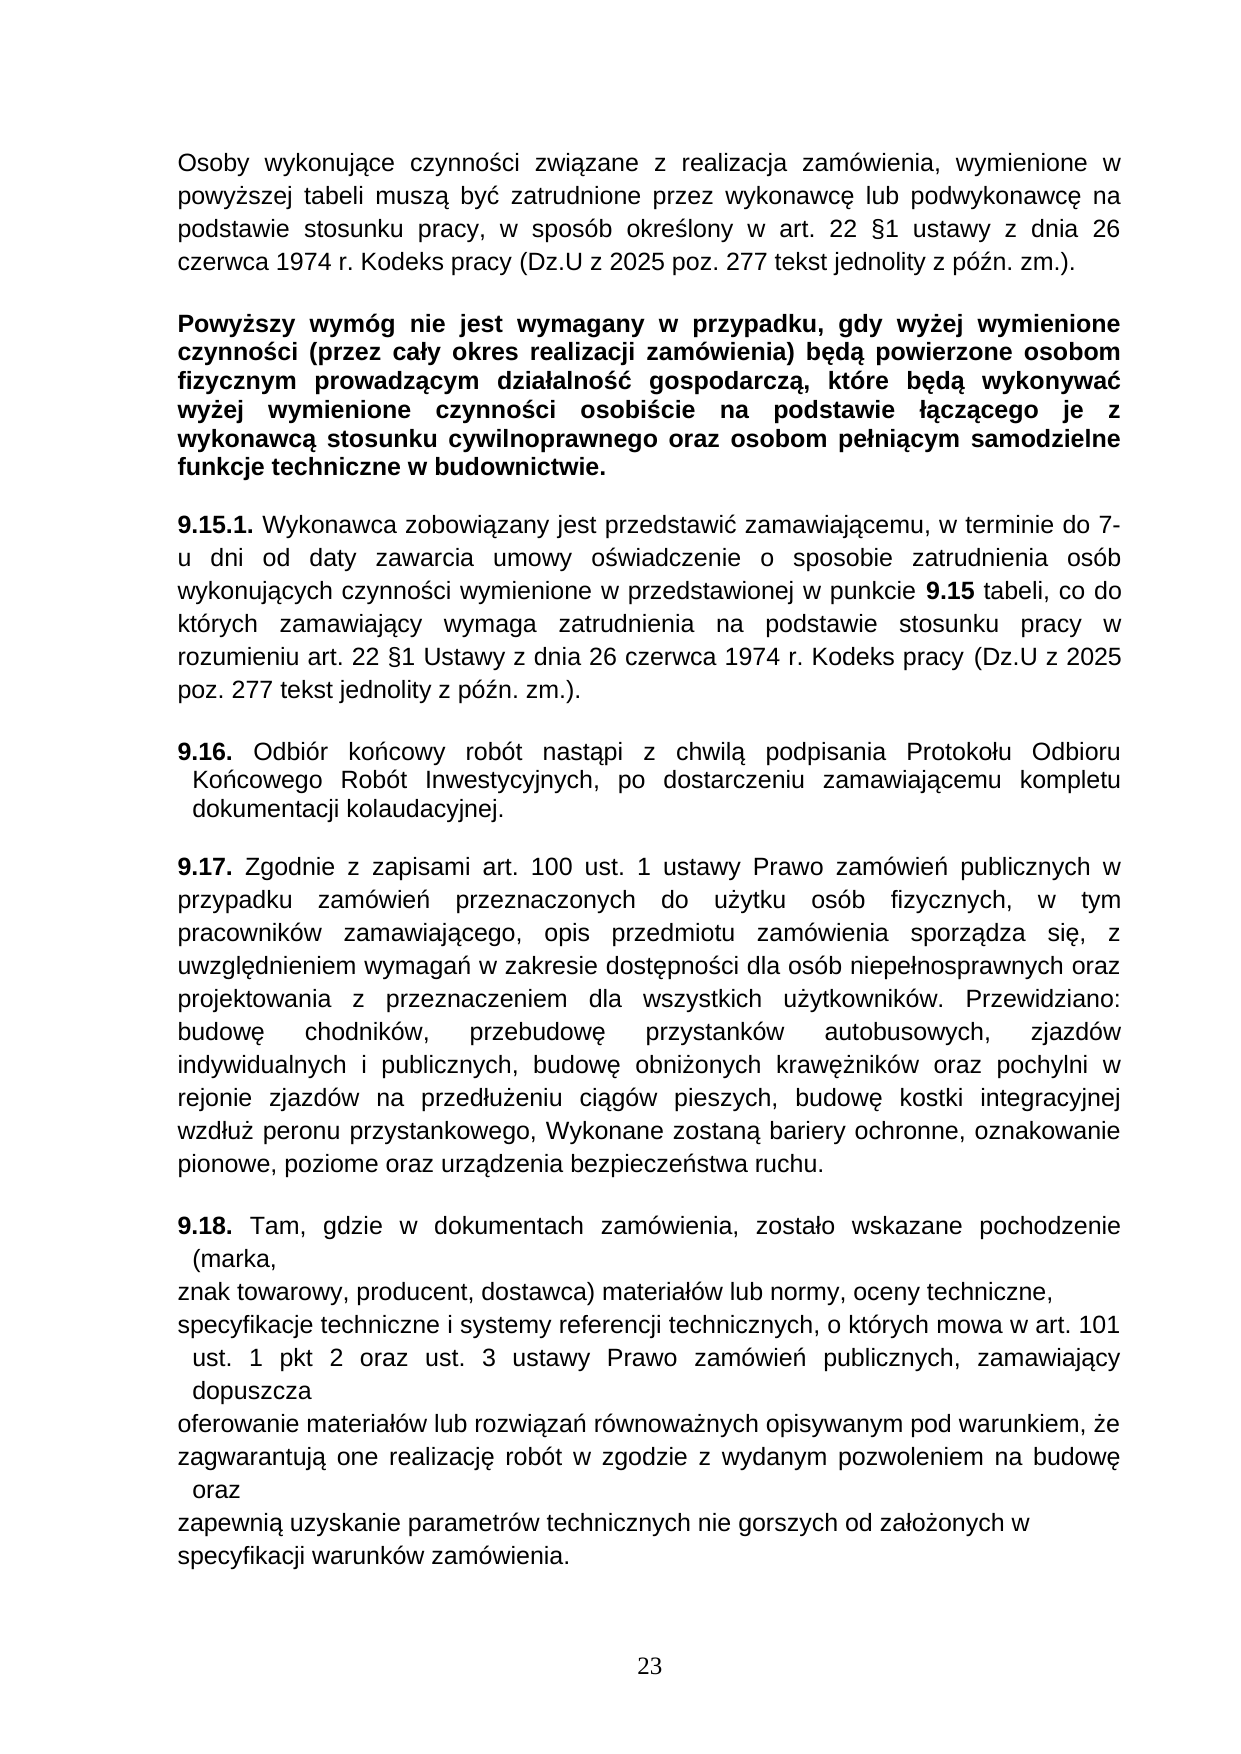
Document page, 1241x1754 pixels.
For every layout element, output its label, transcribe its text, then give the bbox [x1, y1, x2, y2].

text zapewnią uzyskanie parametrów technicznych nie gorszych od założonych w [177, 1508, 1122, 1537]
text znak towarowy, producent, dostawca) materiałów lub normy, oceny techniczne, [177, 1277, 1122, 1305]
text 9.18. Tam, gdzie w dokumentach zamówienia, zostało wskazane pochodzenie (marka, [177, 1211, 1122, 1272]
text oferowanie materiałów lub rozwiązań równoważnych opisywanym pod warunkiem, że [177, 1409, 1122, 1437]
text Osoby wykonujące czynności związane z realizacja zamówienia, wymienione w powyższej tabeli muszą być zatrudnione przez wykonawcę lub podwykonawcę na podstawie stosunku pracy, w sposób określony w art. 22 §1 ustawy z dnia 26 czerwca 1974 r. Kodeks pracy (Dz.U z 2025 poz. 277 tekst jednolity z późn. zm.). [177, 148, 1122, 276]
text specyfikacje techniczne i systemy referencji technicznych, o których mowa w art. 101 ust. 1 pkt 2 oraz ust. 3 ustawy Prawo zamówień publicznych, zamawiający dopuszcza [177, 1310, 1122, 1404]
text zagwarantują one realizację robót w zgodzie z wydanym pozwoleniem na budowę oraz [177, 1442, 1122, 1503]
text specyfikacji warunków zamówienia. [177, 1541, 1122, 1569]
text Powyższy wymóg nie jest wymagany w przypadku, gdy wyżej wymienione czynności (przez cały okres realizacji zamówienia) będą powierzone osobom fizycznym prowadzącym działalność gospodarczą, które będą wykonywać wyżej wymienione czynności osobiście na podstawie łączącego je z wykonawcą stosunku cywilnoprawnego oraz osobom pełniącym samodzielne funkcje techniczne w budownictwie. [177, 308, 1122, 481]
text 9.16. Odbiór końcowy robót nastąpi z chwilą podpisania Protokołu Odbioru Końcowego Robót Inwestycyjnych, po dostarczeniu zamawiającemu kompletu dokumentacji kolaudacyjnej. [177, 737, 1122, 823]
text 9.17. Zgodnie z zapisami art. 100 ust. 1 ustawy Prawo zamówień publicznych w przypadku zamówień przeznaczonych do użytku osób fizycznych, w tym pracowników zamawiającego, opis przedmiotu zamówienia sporządza się, z uwzględnieniem wymagań w zakresie dostępności dla osób niepełnosprawnych oraz projektowania z przeznaczeniem dla wszystkich użytkowników. Przewidziano: budowę chodników, przebudowę przystanków autobusowych, zjazdów indywidualnych i publicznych, budowę obniżonych krawężników oraz pochylni w rejonie zjazdów na przedłużeniu ciągów pieszych, budowę kostki integracyjnej wzdłuż peronu przystankowego, Wykonane zostaną bariery ochronne, oznakowanie pionowe, poziome oraz urządzenia bezpieczeństwa ruchu. [177, 852, 1122, 1178]
text 9.15.1. Wykonawca zobowiązany jest przedstawić zamawiającemu, w terminie do 7-u dni od daty zawarcia umowy oświadczenie o sposobie zatrudnienia osób wykonujących czynności wymienione w przedstawionej w punkcie 9.15 tabeli, co do których zamawiający wymaga zatrudnienia na podstawie stosunku pracy w rozumieniu art. 22 §1 Ustawy z dnia 26 czerwca 1974 r. Kodeks pracy (Dz.U z 2025 poz. 277 tekst jednolity z późn. zm.). [177, 510, 1122, 704]
